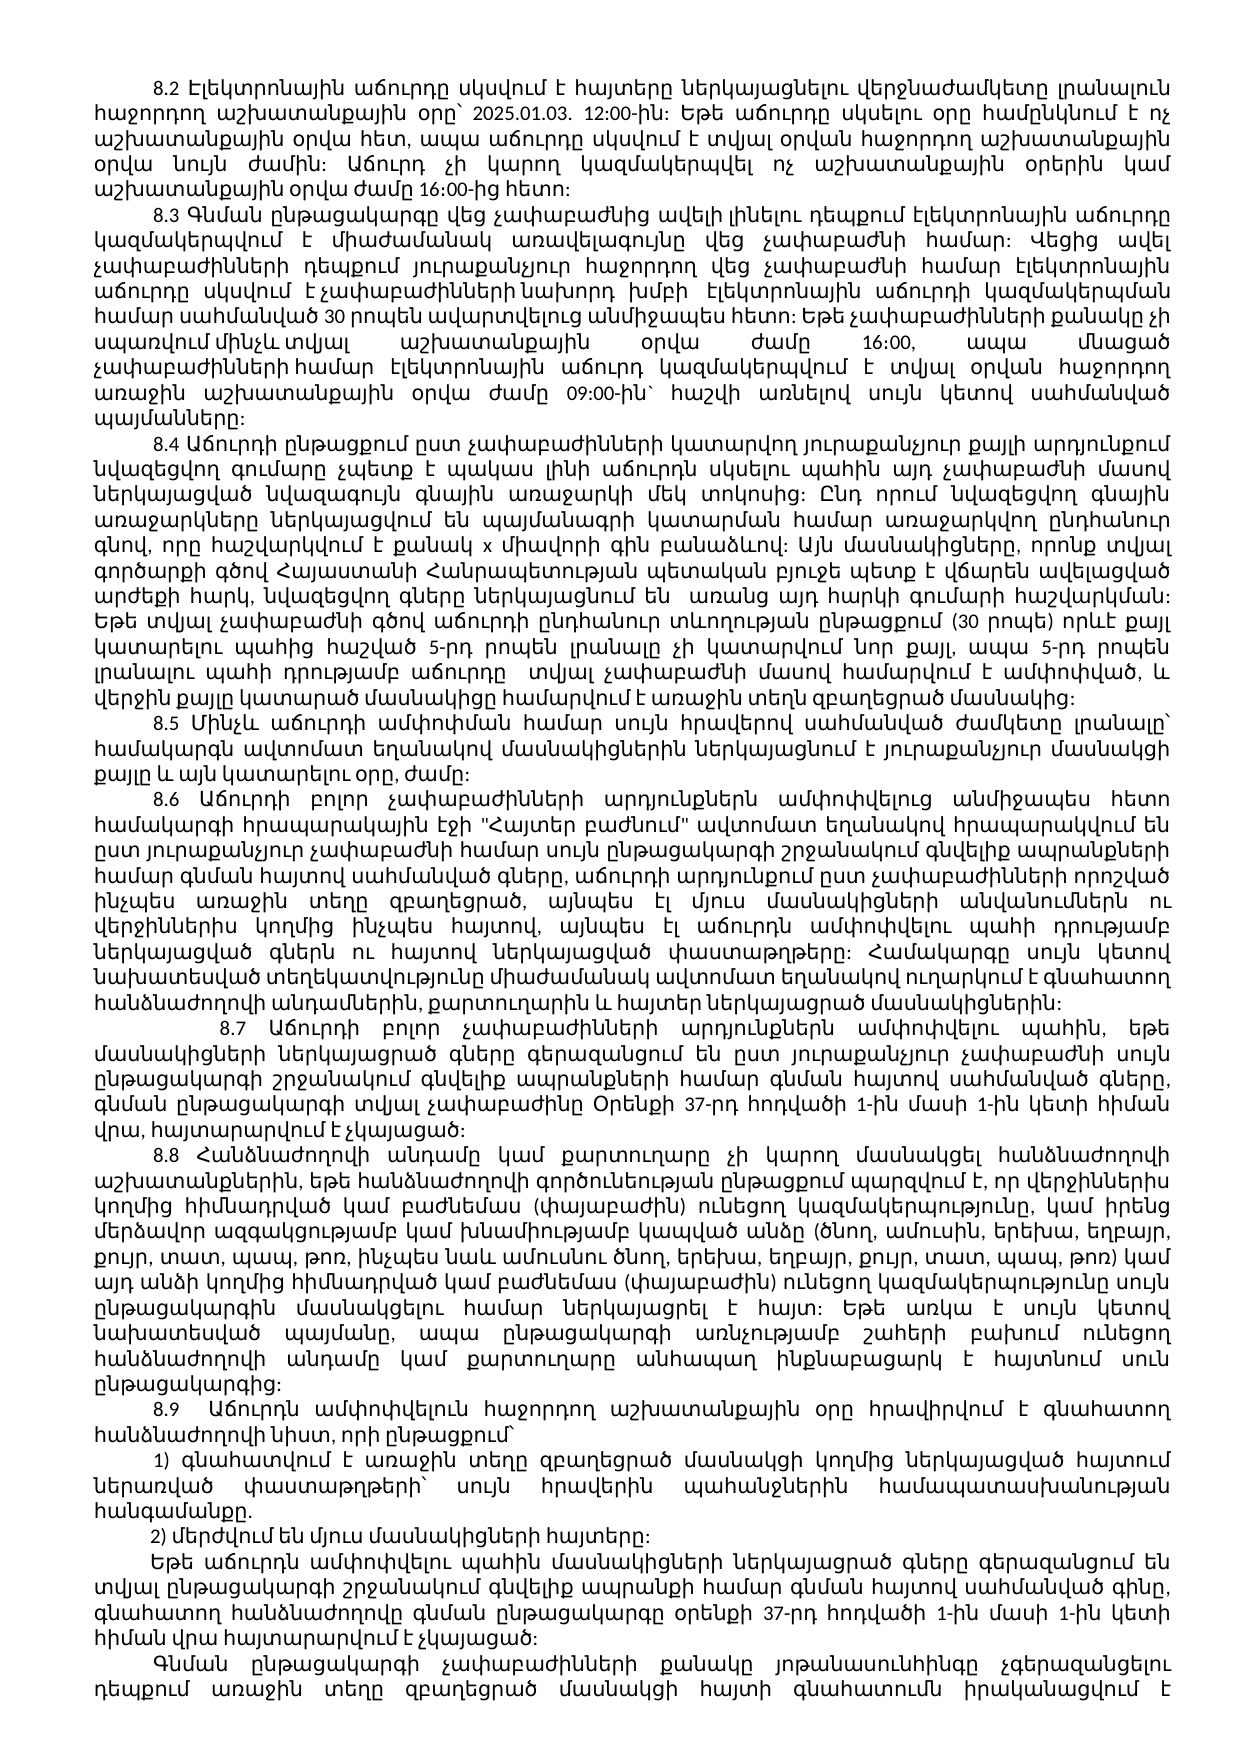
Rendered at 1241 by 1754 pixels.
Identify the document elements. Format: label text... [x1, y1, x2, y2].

text 8.4 Աճուրդի ընթացքում ըստ չափաբաժինների կատարվող յուրաքանչյուր քայլի արդյունքում նվազեցվող գումարը չպետք է պակաս լինի աճուրդն սկսելու պահին այդ չափաբաժնի մասով ներկայացված նվազագույն գնային առաջարկի մեկ տոկոսից: Ընդ որում նվազեցվող գնային առաջարկները ներկայացվում են պայմանագրի կատարման համար առաջարկվող ընդհանուր գնով, որը հաշվարկվում է քանակ x միավորի գին բանաձևով: Այն մասնակիցները, որոնք տվյալ գործարքի գծով Հայաստանի Հանրապետության պետական բյուջե պետք է վճարեն ավելացված արժեքի հարկ, նվազեցվող գները ներկայացնում են առանց այդ հարկի գումարի հաշվարկման: Եթե տվյալ չափաբաժնի գծով աճուրդի ընդհանուր տևողության ընթացքում (30 րոպե) որևէ քայլ կատարելու պահից հաշված 5-րդ րոպեն լրանալը չի կատարվում նոր քայլ, ապա 5-րդ րոպեն լրանալու պահի դրությամբ աճուրդը տվյալ չափաբաժնի մասով համարվում է ամփոփված, և վերջին քայլը կատարած մասնակիցը համարվում է առաջին տեղն զբաղեցրած մասնակից: [94, 431, 1171, 710]
text 8.5 Մինչև աճուրդի ամփոփման համար սույն հրավերով սահմանված ժամկետը լրանալը՝ համակարգն ավտոմատ եղանակով մասնակիցներին ներկայացնում է յուրաքանչյուր մասնակցի քայլը և այն կատարելու օրը, ժամը: [94, 710, 1171, 787]
text 8.9 Աճուրդն ամփոփվելուն հաջորդող աշխատանքային օրը հրավիրվում է գնահատող հանձնաժողովի նիստ, որի ընթացքում՝ [94, 1397, 1171, 1447]
text 8.2 Էլեկտրոնային աճուրդը սկսվում է հայտերը ներկայացնելու վերջնաժամկետը լրանալուն հաջորդող աշխատանքային օրը՝ 2025.01.03. 12:00 -ին: Եթե աճուրդը սկսելու օրը համընկնում է ոչ աշխատանքային օրվա հետ, ապա աճուրդը սկսվում է տվյալ օրվան հաջորդող աշխատանքային օրվա նույն ժամին: Աճուրդ չի կարող կազմակերպվել ոչ աշխատանքային օրերին կամ աշխատանքային օրվա ժամը 16։00-ից հետո: [94, 75, 1171, 202]
text 8.7 Աճուրդի բոլոր չափաբաժինների արդյունքներն ամփոփվելու պահին, եթե մասնակիցների ներկայացրած գները գերազանցում են ըստ յուրաքանչյուր չափաբաժնի սույն ընթացակարգի շրջանակում գնվելիք ապրանքների համար գնման հայտով սահմանված գները, գնման ընթացակարգի տվյալ չափաբաժինը Օրենքի 37-րդ հոդվածի 1-ին մասի 1-ին կետի հիման վրա, հայտարարվում է չկայացած: [94, 1015, 1171, 1142]
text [94, 1651, 1171, 1702]
text Եթե աճուրդն ամփոփվելու պահին մասնակիցների ներկայացրած գները գերազանցում են տվյալ ընթացակարգի շրջանակում գնվելիք ապրանքի համար գնման հայտով սահմանված գինը, գնահատող հանձնաժողովը գնման ընթացակարգը օրենքի 37-րդ հոդվածի 1-ին մասի 1-ին կետի հիման վրա հայտարարվում է չկայացած: [94, 1549, 1171, 1651]
text 2) մերժվում են մյուս մասնակիցների հայտերը: [94, 1524, 1171, 1549]
text 8.6 Աճուրդի բոլոր չափաբաժինների արդյունքներն ամփոփվելուց անմիջապես հետո համակարգի հրապարակային էջի "Հայտեր բաժնում" ավտոմատ եղանակով հրապարակվում են ըստ յուրաքանչյուր չափաբաժնի համար սույն ընթացակարգի շրջանակում գնվելիք ապրանքների համար գնման հայտով սահմանված գները, աճուրդի արդյունքում ըստ չափաբաժինների որոշված ինչպես առաջին տեղը զբաղեցրած, այնպես էլ մյուս մասնակիցների անվանումներն ու վերջիններիս կողմից ինչպես հայտով, այնպես էլ աճուրդն ամփոփվելու պահի դրությամբ ներկայացված գներն ու հայտով ներկայացված փաստաթղթերը: Համակարգը սույն կետով նախատեսված տեղեկատվությունը միաժամանակ ավտոմատ եղանակով ուղարկում է գնահատող հանձնաժողովի անդամներին, քարտուղարին և հայտեր ներկայացրած մասնակիցներին: [94, 787, 1171, 1015]
text 1) գնահատվում է առաջին տեղը զբաղեցրած մասնակցի կողմից ներկայացված հայտում ներառված փաստաթղթերի՝ սույն հրավերին պահանջներին համապատասխանության հանգամանքը. [94, 1447, 1171, 1524]
text 8.8 Հանձնաժողովի անդամը կամ քարտուղարը չի կարող մասնակցել հանձնաժողովի աշխատանքներին, եթե հանձնաժողովի գործունեության ընթացքում պարզվում է, որ վերջիններիս կողմից հիմնադրված կամ բաժնեմաս (փայաբաժին) ունեցող կազմակերպությունը, կամ իրենց մերձավոր ազգակցությամբ կամ խնամիությամբ կապված անձը (ծնող, ամուսին, երեխա, եղբայր, քույր, տատ, պապ, թոռ, ինչպես նաև ամուսնու ծնող, երեխա, եղբայր, քույր, տատ, պապ, թոռ) կամ այդ անձի կողմից հիմնադրված կամ բաժնեմաս (փայաբաժին) ունեցող կազմակերպությունը սույն ընթացակարգին մասնակցելու համար ներկայացրել է հայտ: Եթե առկա է սույն կետով նախատեսված պայմանը, ապա ընթացակարգի առնչությամբ շահերի բախում ունեցող հանձնաժողովի անդամը կամ քարտուղարը անհապաղ ինքնաբացարկ է հայտնում սուն ընթացակարգից: [94, 1142, 1171, 1397]
text 8.3 Գնման ընթացակարգը վեց չափաբաժնից ավելի լինելու դեպքում էլեկտրոնային աճուրդը կազմակերպվում է միաժամանակ առավելագույնը վեց չափաբաժնի համար: Վեցից ավել չափաբաժինների դեպքում յուրաքանչյուր հաջորդող վեց չափաբաժնի համար էլեկտրոնային աճուրդը սկսվում է չափաբաժինների նախորդ խմբի էլեկտրոնային աճուրդի կազմակերպման համար սահմանված 30 րոպեն ավարտվելուց անմիջապես հետո: Եթե չափաբաժինների քանակը չի սպառվում մինչև տվյալ աշխատանքային օրվա ժամը 16։00, ապա մնացած չափաբաժինների համար էլեկտրոնային աճուրդ կազմակերպվում է տվյալ օրվան հաջորդող առաջին աշխատանքային օրվա ժամը 09:00-ին` հաշվի առնելով սույն կետով սահմանված պայմանները: [94, 202, 1171, 431]
